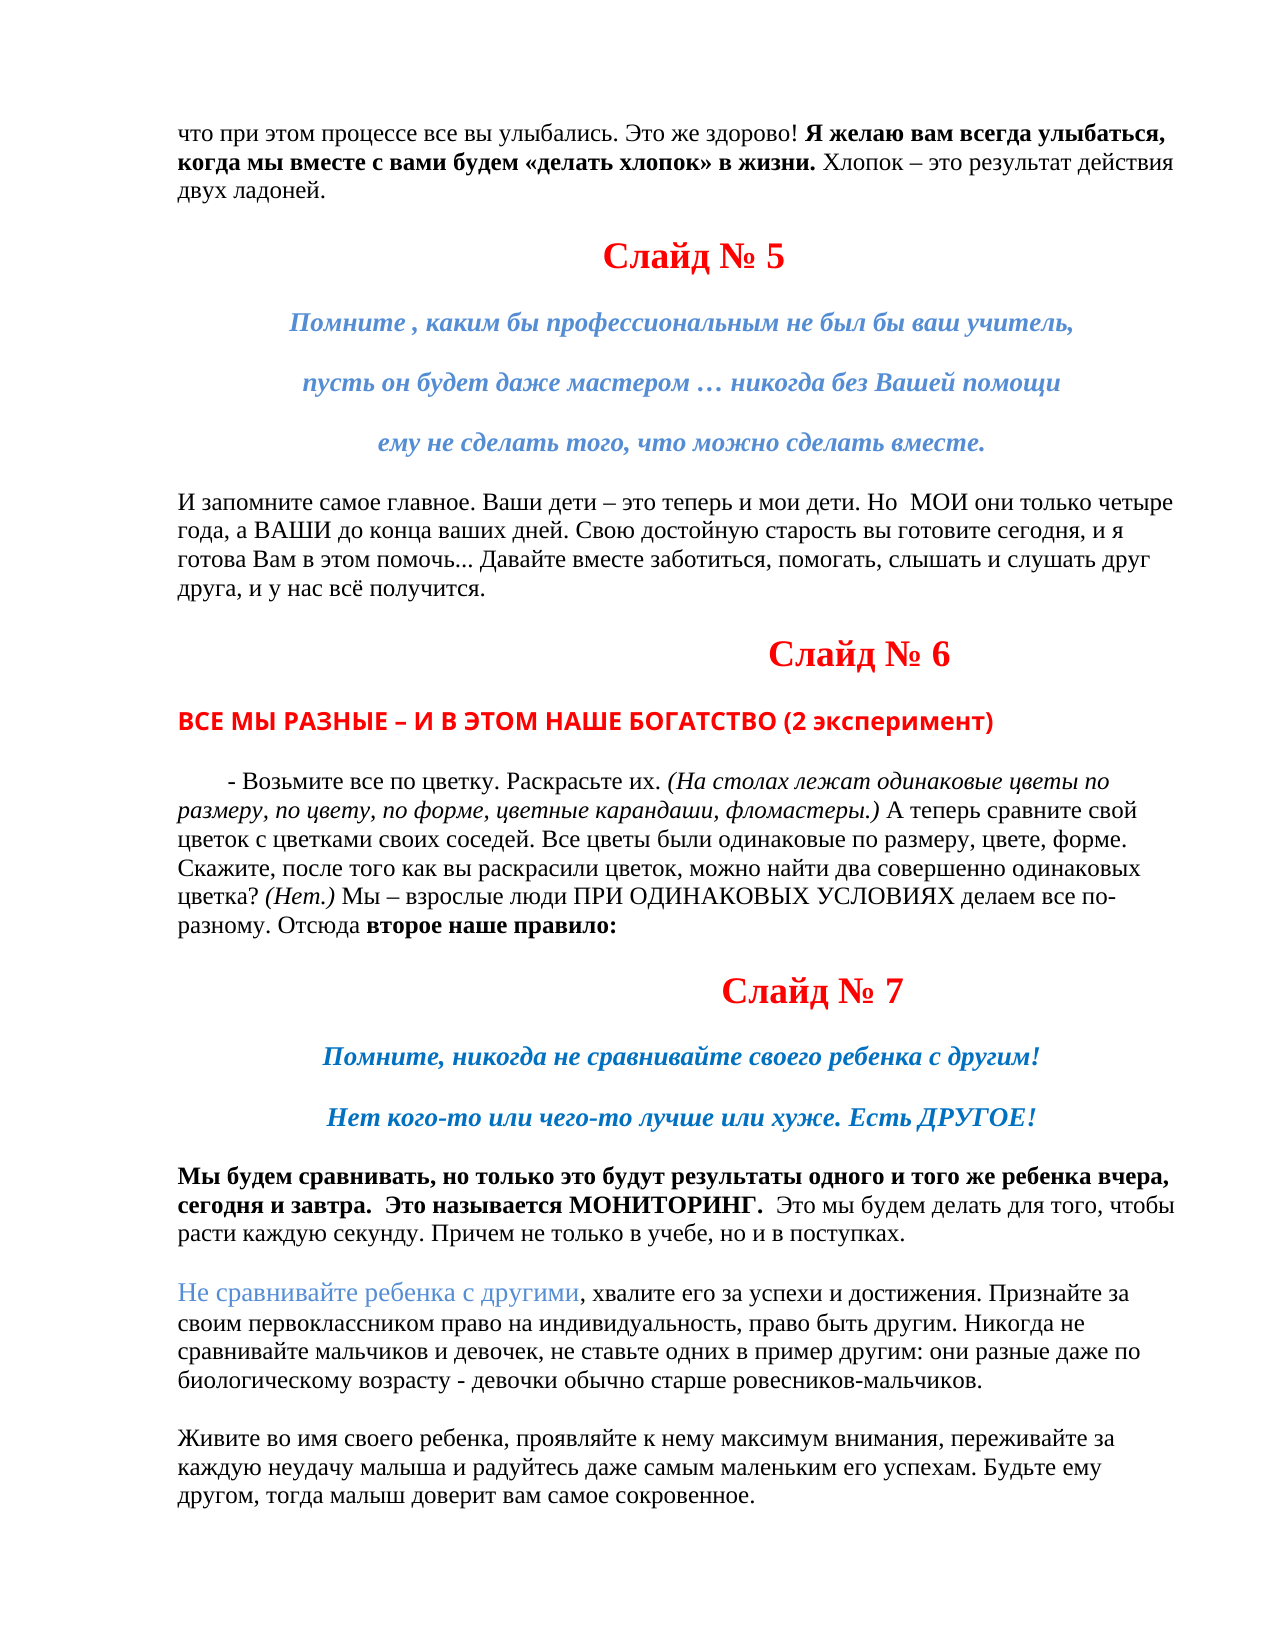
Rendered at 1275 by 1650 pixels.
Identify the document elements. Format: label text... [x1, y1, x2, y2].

text Мы будем сравнивать, но только это будут результаты одного и того же ребенка вчера, сегодня и завтра. Это называется МОНИТОРИНГ. Это мы будем делать для того, чтобы расти каждую секунду. Причем не только в учебе, но и в поступках. [177, 1161, 1186, 1247]
text Живите во имя своего ребенка, проявляйте к нему максимум внимания, переживайте за каждую неудачу малыша и радуйтесь даже самым маленьким его успехам. Будьте ему другом, тогда малыш доверит вам самое сокровенное. [177, 1423, 1186, 1509]
text ему не сделать того, что можно сделать вместе. [177, 426, 1186, 458]
text - Возьмите все по цветку. Раскрасьте их. (На столах лежат одинаковые цветы по размеру, по цвету, по форме, цветные карандаши, фломастеры.) А теперь сравните свой цветок с цветками своих соседей. Все цветы были одинаковые по размеру, цвете, форме. Скажите, после того как вы раскрасили цветок, можно найти два совершенно одинаковых цветка? (Нет.) Мы – взрослые люди ПРИ ОДИНАКОВЫХ УСЛОВИЯХ делаем все по-разному. Отсюда второе наше правило: [177, 766, 1186, 939]
text Не сравнивайте ребенка с другими, хвалите его за успехи и достижения. Признайте за своим первоклассником право на индивидуальность, право быть другим. Никогда не сравнивайте мальчиков и девочек, не ставьте одних в пример другим: они разные даже по биологическому возрасту - девочки обычно старше ровесников-мальчиков. [177, 1276, 1186, 1394]
text И запомните самое главное. Ваши дети – это теперь и мои дети. Но МОИ они только четыре года, а ВАШИ до конца ваших дней. Свою достойную старость вы готовите сегодня, и я готова Вам в этом помочь... Давайте вместе заботиться, помогать, слышать и слушать друг друга, и у нас всё получится. [177, 487, 1186, 602]
text пусть он будет даже мастером … никогда без Вашей помощи [177, 366, 1186, 397]
text Слайд № 6 [177, 631, 1186, 674]
text Нет кого-то или чего-то лучше или хуже. Есть ДРУГОЕ! [177, 1101, 1186, 1132]
text ВСЕ МЫ РАЗНЫЕ – И В ЭТОМ НАШЕ БОГАТСТВО (2 эксперимент) [177, 703, 1186, 737]
text Слайд № 5 [177, 233, 1186, 277]
text Слайд № 7 [177, 968, 1186, 1011]
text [177, 118, 1186, 204]
text Помните , каким бы профессиональным не был бы ваш учитель, [177, 306, 1186, 337]
text Помните, никогда не сравнивайте своего ребенка с другим! [177, 1040, 1186, 1072]
